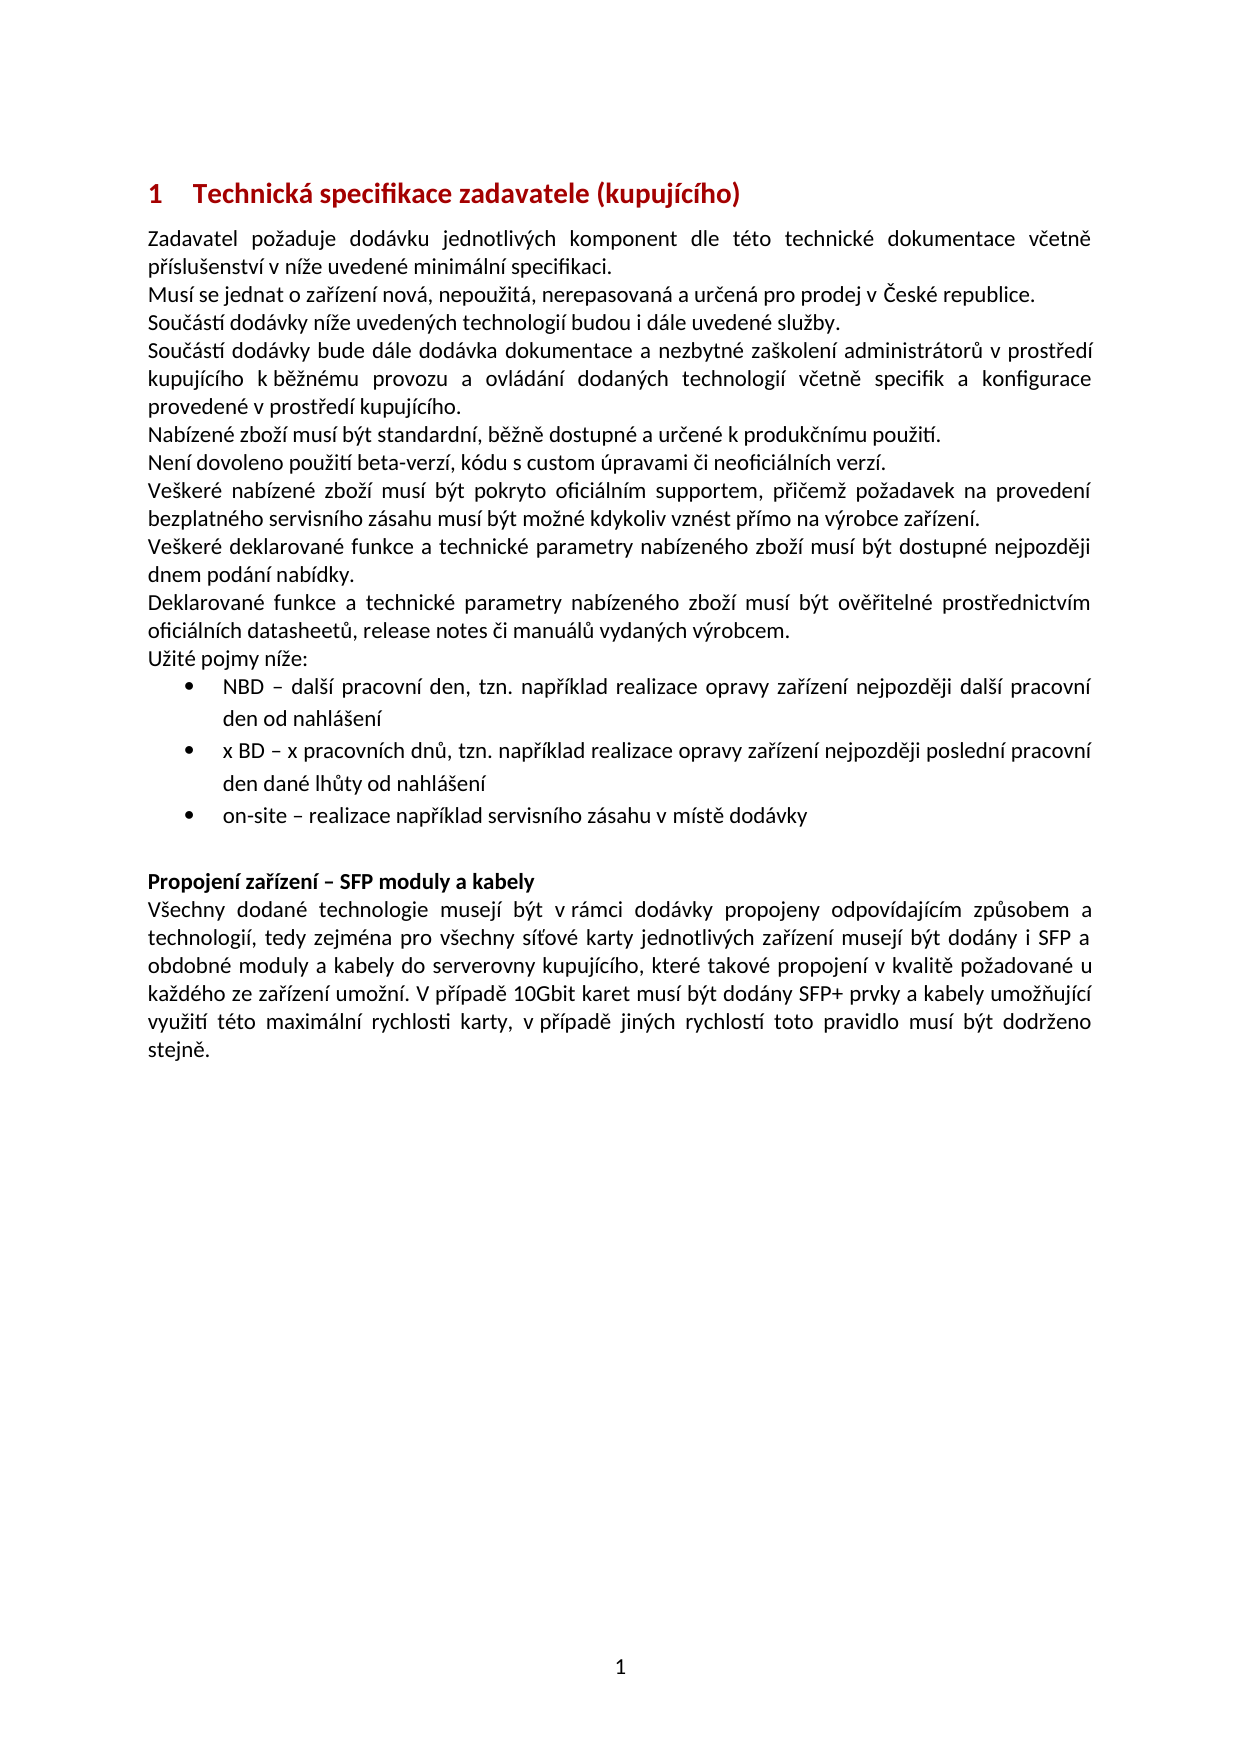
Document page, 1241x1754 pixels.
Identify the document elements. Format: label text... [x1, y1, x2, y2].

list on-site – realizace například servisního zásahu v místě dodávky [185, 801, 1093, 829]
text Užité pojmy níže: [148, 644, 1093, 672]
text Veškeré nabízené zboží musí být pokryto oficiálním supportem, přičemž požadavek na provedení bezplatného servisního zásahu musí být možné kdykoliv vznést přímo na výrobce zařízení. [148, 476, 1093, 532]
text Součástí dodávky bude dále dodávka dokumentace a nezbytné zaškolení administrátorů v prostředí kupujícího k běžnému provozu a ovládání dodaných technologií včetně specifik a konfigurace provedené v prostředí kupujícího. [148, 336, 1093, 420]
list NBD – další pracovní den, tzn. například realizace opravy zařízení nejpozději další pracovní den od nahlášení [185, 672, 1093, 732]
text Veškeré deklarované funkce a technické parametry nabízeného zboží musí být dostupné nejpozději dnem podání nabídky. [148, 532, 1093, 588]
list x BD – x pracovních dnů, tzn. například realizace opravy zařízení nejpozději poslední pracovní den dané lhůty od nahlášení [185, 736, 1093, 797]
text Není dovoleno použití beta-verzí, kódu s custom úpravami či neoficiálních verzí. [148, 448, 1093, 476]
text Všechny dodané technologie musejí být v rámci dodávky propojeny odpovídajícím způsobem a technologií, tedy zejména pro všechny síťové karty jednotlivých zařízení musejí být dodány i SFP a obdobné moduly a kabely do serverovny kupujícího, které takové propojení v kvalitě požadované u každého ze zařízení umožní. V případě 10Gbit karet musí být dodány SFP+ prvky a kabely umožňující využití této maximální rychlosti karty, v případě jiných rychlostí toto pravidlo musí být dodrženo stejně. [148, 895, 1093, 1063]
text Deklarované funkce a technické parametry nabízeného zboží musí být ověřitelné prostřednictvím oficiálních datasheetů, release notes či manuálů vydaných výrobcem. [148, 588, 1093, 644]
text Nabízené zboží musí být standardní, běžně dostupné a určené k produkčnímu použití. [148, 420, 1093, 448]
subtitle Technická specifikace zadavatele (kupujícího) [148, 176, 1093, 211]
text Zadavatel požaduje dodávku jednotlivých komponent dle této technické dokumentace včetně příslušenství v níže uvedené minimální specifikaci. [148, 224, 1093, 280]
text Propojení zařízení – SFP moduly a kabely [148, 867, 1093, 895]
text Musí se jednat o zařízení nová, nepoužitá, nerepasovaná a určená pro prodej v České republice. [148, 280, 1093, 308]
text Součástí dodávky níže uvedených technologií budou i dále uvedené služby. [148, 308, 1093, 336]
